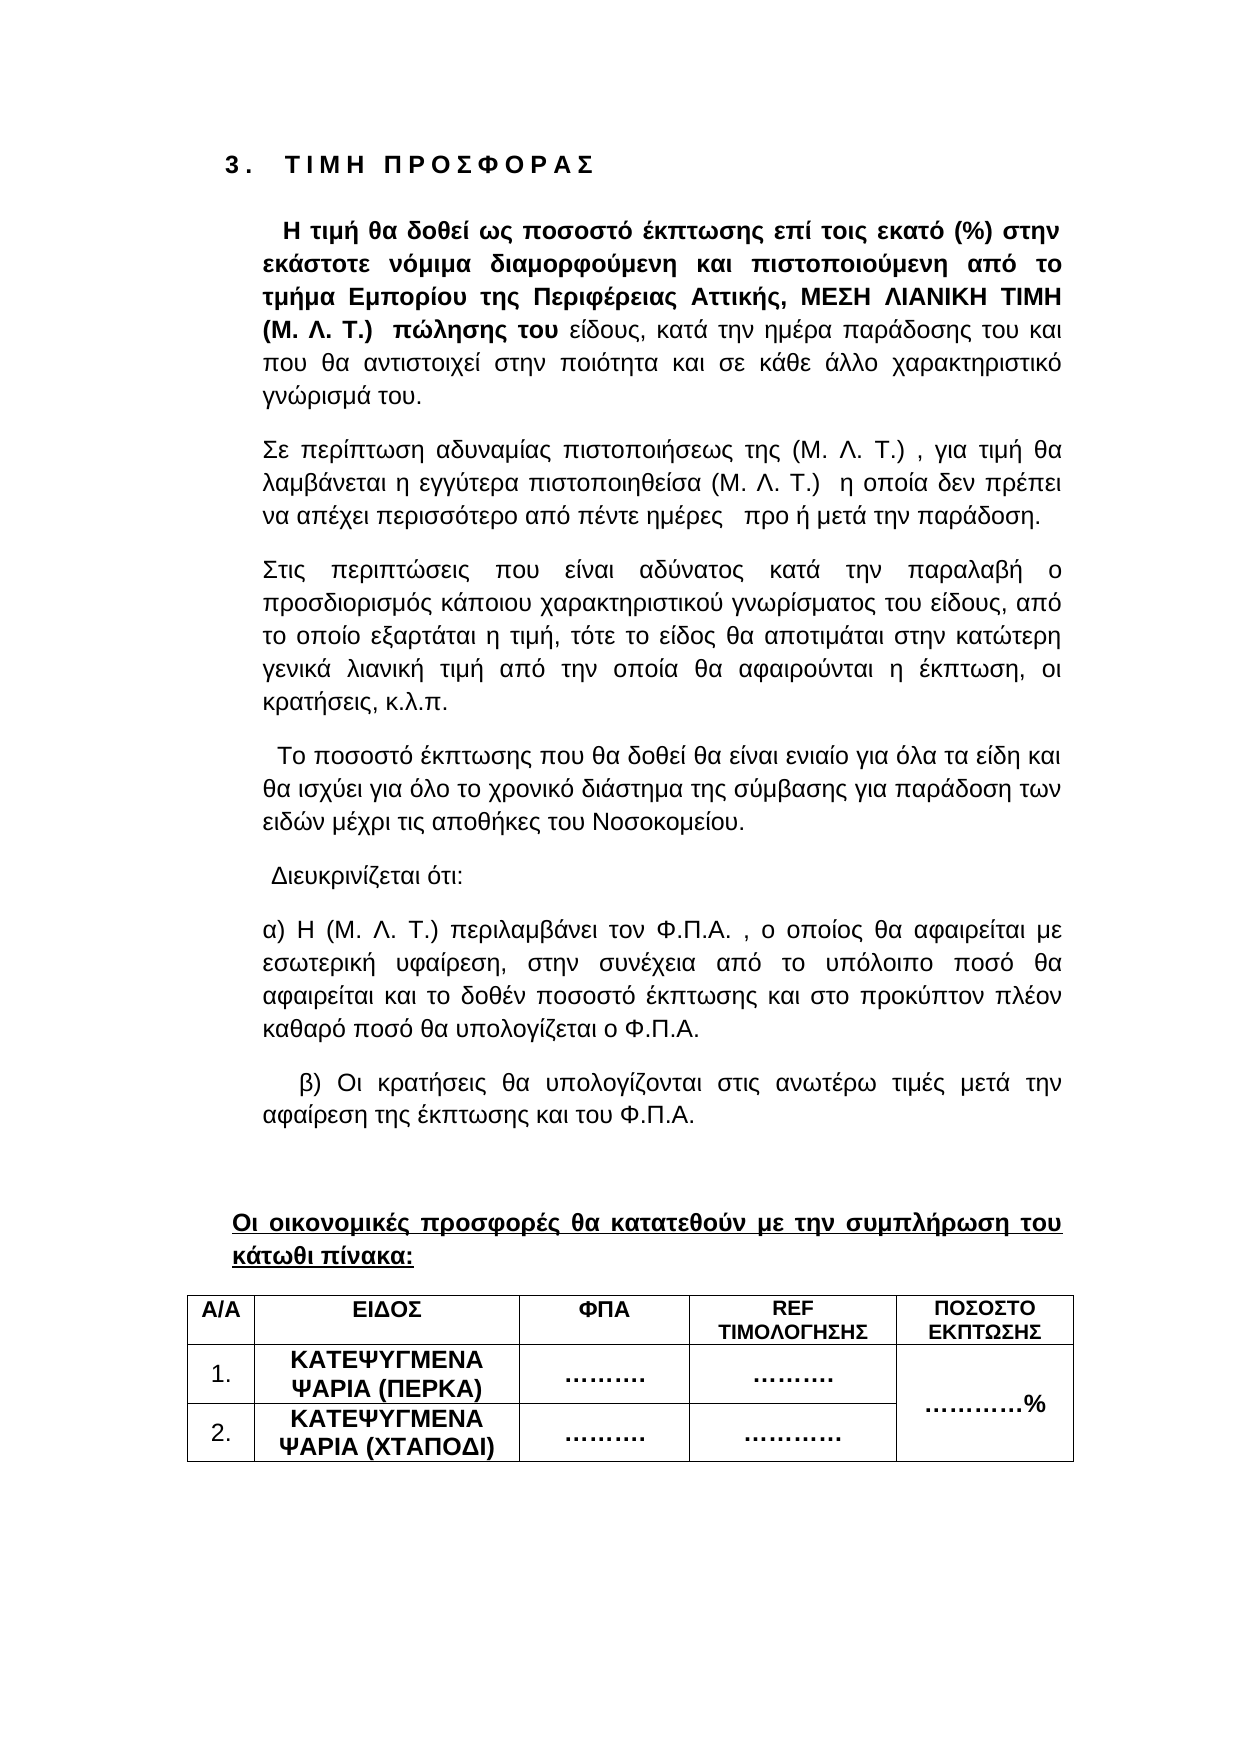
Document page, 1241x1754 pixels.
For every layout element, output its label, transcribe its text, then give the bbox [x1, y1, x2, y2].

text 3. ΤΙΜΗ ΠΡΟΣΦΟΡΑΣ [225, 150, 1053, 179]
text Διευκρινίζεται ότι: [187, 861, 1063, 889]
text Το ποσοστό έκπτωσης που θα δοθεί θα είναι ενιαίο για όλα τα είδη και θα ισχύει για όλο το χρονικό διάστημα της σύμβασης για παράδοση των ειδών μέχρι τις αποθήκες του Νοσοκομείου. [187, 741, 1063, 836]
text Οι οικονομικές προσφορές θα κατατεθούν με την συμπλήρωση του κάτωθι πίνακα: [232, 1208, 1063, 1233]
table_cell …………% [897, 1345, 1073, 1461]
table_cell ………… [690, 1404, 896, 1461]
text α) Η (Μ. Λ. Τ.) περιλαμβάνει τον Φ.Π.Α. , ο οποίος θα αφαιρείται με εσωτερική υφαίρεση, στην συνέχεια από το υπόλοιπο ποσό θα αφαιρείται και το δοθέν ποσοστό έκπτωσης και στο προκύπτον πλέον καθαρό ποσό θα υπολογίζεται ο Φ.Π.Α. [262, 914, 1063, 1042]
table_cell 1. [188, 1345, 254, 1403]
text Η τιμή θα δοθεί ως ποσοστό έκπτωσης επί τοις εκατό (%) στην εκάστοτε νόμιμα διαμορφούμενη και πιστοποιούμενη από το τμήμα Εμπορίου της Περιφέρειας Αττικής, ΜΕΣΗ ΛΙΑΝΙΚΗ ΤΙΜΗ (Μ. Λ. Τ.) πώλησης του είδους, κατά την ημέρα παράδοσης του και που θα αντιστοιχεί στην ποιότητα και σε κάθε άλλο χαρακτηριστικό γνώρισμά του. [187, 216, 1063, 410]
table_header ΦΠΑ [520, 1296, 689, 1344]
table_header ΠΟΣΟΣΤΟ ΕΚΠΤΩΣΗΣ [897, 1296, 1073, 1344]
text Σε περίπτωση αδυναμίας πιστοποιήσεως της (Μ. Λ. Τ.) , για τιμή θα λαμβάνεται η εγγύτερα πιστοποιηθείσα (Μ. Λ. Τ.) η οποία δεν πρέπει να απέχει περισσότερο από πέντε ημέρες προ ή μετά την παράδοση. [262, 435, 1063, 530]
table_cell ………. [690, 1345, 896, 1403]
table_cell ΚΑΤΕΨΥΓΜΕΝΑ ΨΑΡΙΑ (ΧΤΑΠΟΔΙ) [255, 1404, 519, 1461]
text β) Οι κρατήσεις θα υπολογίζονται στις ανωτέρω τιμές μετά την αφαίρεση της έκπτωσης και του Φ.Π.Α. [237, 1067, 1063, 1129]
table_header ΕΙΔΟΣ [255, 1296, 519, 1344]
text Στις περιπτώσεις που είναι αδύνατος κατά την παραλαβή ο προσδιορισμός κάποιου χαρακτηριστικού γνωρίσματος του είδους, από το οποίο εξαρτάται η τιμή, τότε το είδος θα αποτιμάται στην κατώτερη γενικά λιανική τιμή από την οποία θα αφαιρούνται η έκπτωση, οι κρατήσεις, κ.λ.π. [262, 555, 1063, 716]
table_cell 2. [188, 1404, 254, 1461]
table_cell ΚΑΤΕΨΥΓΜΕΝΑ ΨΑΡΙΑ (ΠΕΡΚΑ) [255, 1345, 519, 1403]
text Οι οικονομικές προσφορές θα κατατεθούν με την συμπλήρωση του κάτωθι πίνακα: [232, 1234, 1063, 1270]
table_cell ………. [520, 1404, 689, 1461]
table_header Α/Α [188, 1296, 254, 1344]
table_header REF ΤΙΜΟΛΟΓΗΣΗΣ [690, 1296, 896, 1344]
table_cell ………. [520, 1345, 689, 1403]
